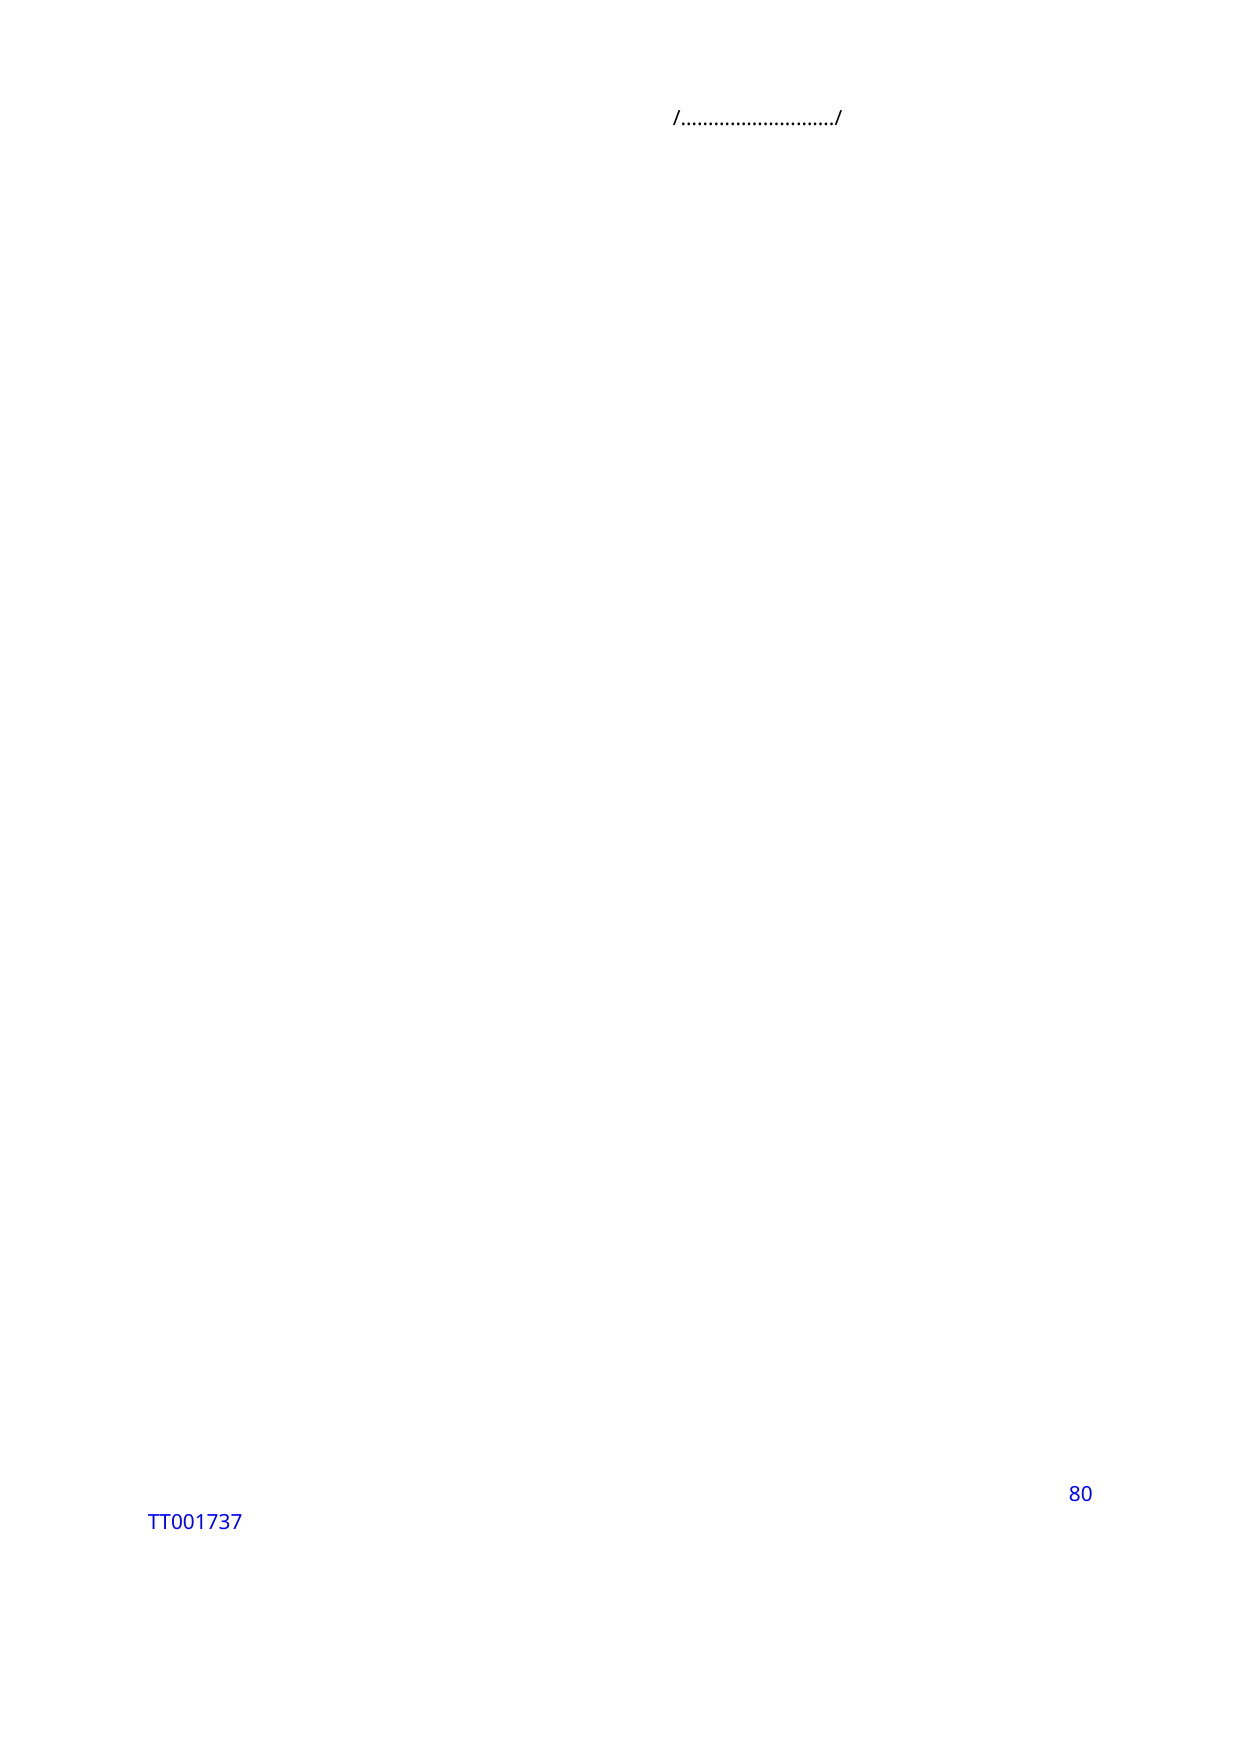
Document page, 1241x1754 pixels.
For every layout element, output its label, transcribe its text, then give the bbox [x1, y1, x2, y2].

text /………………………./ [673, 103, 1098, 132]
